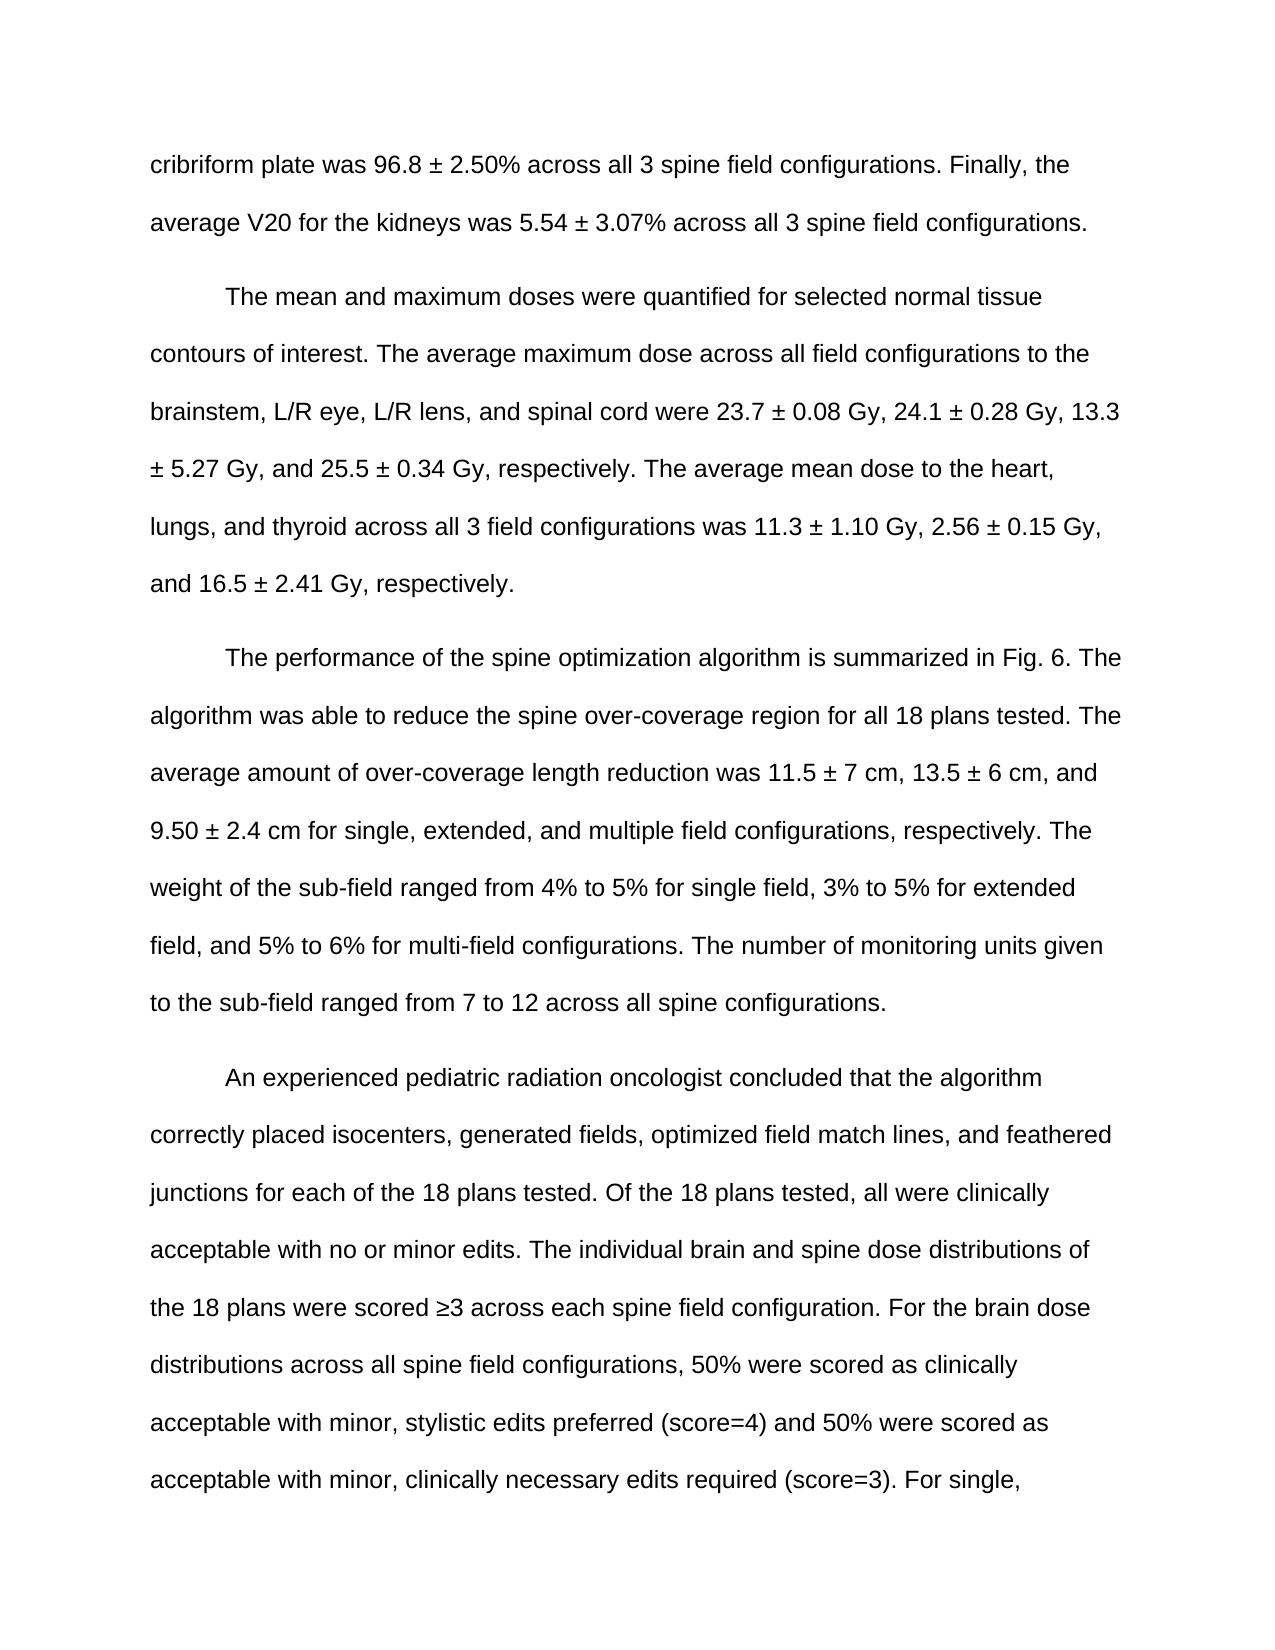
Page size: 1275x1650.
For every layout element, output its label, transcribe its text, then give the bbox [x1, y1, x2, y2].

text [150, 150, 1125, 236]
text The mean and maximum doses were quantified for selected normal tissue contours of interest. The average maximum dose across all field configurations to the brainstem, L/R eye, L/R lens, and spinal cord were 23.7 ± 0.08 Gy, 24.1 ± 0.28 Gy, 13.3 ± 5.27 Gy, and 25.5 ± 0.34 Gy, respectively. The average mean dose to the heart, lungs, and thyroid across all 3 field configurations was 11.3 ± 1.10 Gy, 2.56 ± 0.15 Gy, and 16.5 ± 2.41 Gy, respectively. [150, 282, 1125, 598]
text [150, 1062, 1125, 1494]
text The performance of the spine optimization algorithm is summarized in Fig. 6. The algorithm was able to reduce the spine over-coverage region for all 18 plans tested. The average amount of over-coverage length reduction was 11.5 ± 7 cm, 13.5 ± 6 cm, and 9.50 ± 2.4 cm for single, extended, and multiple field configurations, respectively. The weight of the sub-field ranged from 4% to 5% for single field, 3% to 5% for extended field, and 5% to 6% for multi-field configurations. The number of monitoring units given to the sub-field ranged from 7 to 12 across all spine configurations. [150, 643, 1125, 1017]
